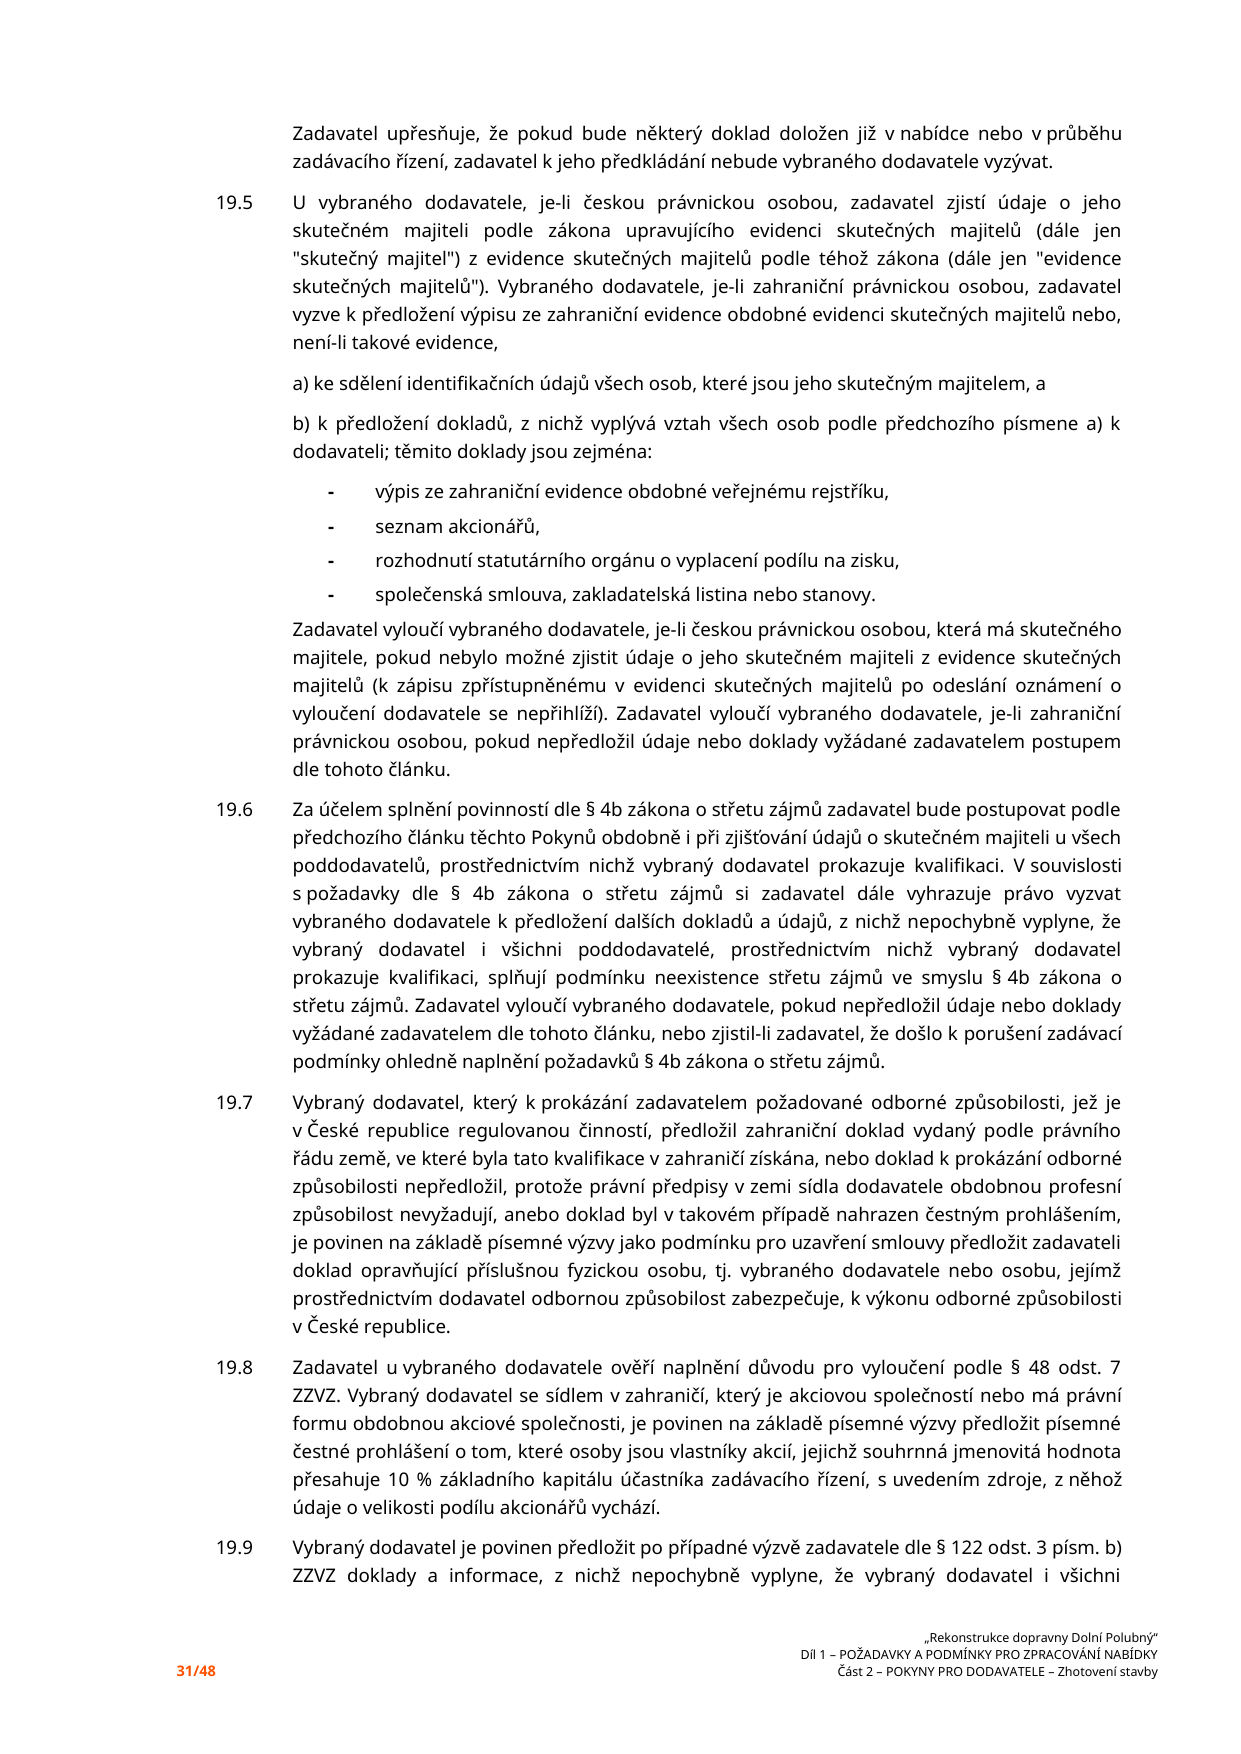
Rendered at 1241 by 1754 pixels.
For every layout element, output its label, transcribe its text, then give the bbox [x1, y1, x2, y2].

text b) k předložení dokladů, z nichž vyplývá vztah všech osob podle předchozího písmene a) k dodavateli; těmito doklady jsou zejména: [292, 410, 1122, 464]
text společenská smlouva, zakladatelská listina nebo stanovy. [328, 582, 1122, 607]
text Vybraný dodavatel, který k prokázání zadavatelem požadované odborné způsobilosti, jež je v České republice regulovanou činností, předložil zahraniční doklad vydaný podle právního řádu země, ve které byla tato kvalifikace v zahraničí získána, nebo doklad k prokázání odborné způsobilosti nepředložil, protože právní předpisy v zemi sídla dodavatele obdobnou profesní způsobilost nevyžadují, anebo doklad byl v takovém případě nahrazen čestným prohlášením, je povinen na základě písemné výzvy jako podmínku pro uzavření smlouvy předložit zadavateli doklad opravňující příslušnou fyzickou osobu, tj. vybraného dodavatele nebo osobu, jejímž prostřednictvím dodavatel odbornou způsobilost zabezpečuje, k výkonu odborné způsobilosti v České republice. [216, 1089, 1122, 1339]
text výpis ze zahraniční evidence obdobné veřejnému rejstříku, [328, 479, 1122, 504]
text Zadavatel u vybraného dodavatele ověří naplnění důvodu pro vyloučení podle § 48 odst. 7 ZZVZ. Vybraný dodavatel se sídlem v zahraničí, který je akciovou společností nebo má právní formu obdobnou akciové společnosti, je povinen na základě písemné výzvy předložit písemné čestné prohlášení o tom, které osoby jsou vlastníky akcií, jejichž souhrnná jmenovitá hodnota přesahuje 10 % základního kapitálu účastníka zadávacího řízení, s uvedením zdroje, z něhož údaje o velikosti podílu akcionářů vychází. [216, 1354, 1122, 1519]
text rozhodnutí statutárního orgánu o vyplacení podílu na zisku, [328, 547, 1122, 573]
text Za účelem splnění povinností dle § 4b zákona o střetu zájmů zadavatel bude postupovat podle předchozího článku těchto Pokynů obdobně i při zjišťování údajů o skutečném majiteli u všech poddodavatelů, prostřednictvím nichž vybraný dodavatel prokazuje kvalifikaci. V souvislosti s požadavky dle § 4b zákona o střetu zájmů si zadavatel dále vyhrazuje právo vyzvat vybraného dodavatele k předložení dalších dokladů a údajů, z nichž nepochybně vyplyne, že vybraný dodavatel i všichni poddodavatelé, prostřednictvím nichž vybraný dodavatel prokazuje kvalifikaci, splňují podmínku neexistence střetu zájmů ve smyslu § 4b zákona o střetu zájmů. Zadavatel vyloučí vybraného dodavatele, pokud nepředložil údaje nebo doklady vyžádané zadavatelem dle tohoto článku, nebo zjistil-li zadavatel, že došlo k porušení zadávací podmínky ohledně naplnění požadavků § 4b zákona o střetu zájmů. [216, 797, 1122, 1074]
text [216, 1534, 1122, 1588]
text U vybraného dodavatele, je-li českou právnickou osobou, zadavatel zjistí údaje o jeho skutečném majiteli podle zákona upravujícího evidenci skutečných majitelů (dále jen "skutečný majitel") z evidence skutečných majitelů podle téhož zákona (dále jen "evidence skutečných majitelů"). Vybraného dodavatele, je-li zahraniční právnickou osobou, zadavatel vyzve k předložení výpisu ze zahraniční evidence obdobné evidenci skutečných majitelů nebo, není-li takové evidence, [216, 189, 1122, 355]
text Zadavatel upřesňuje, že pokud bude některý doklad doložen již v nabídce nebo v průběhu zadávacího řízení, zadavatel k jeho předkládání nebude vybraného dodavatele vyzývat. [292, 121, 1122, 174]
text seznam akcionářů, [328, 513, 1122, 539]
text Zadavatel vyloučí vybraného dodavatele, je-li českou právnickou osobou, která má skutečného majitele, pokud nebylo možné zjistit údaje o jeho skutečném majiteli z evidence skutečných majitelů (k zápisu zpřístupněnému v evidenci skutečných majitelů po odeslání oznámení o vyloučení dodavatele se nepřihlíží). Zadavatel vyloučí vybraného dodavatele, je-li zahraniční právnickou osobou, pokud nepředložil údaje nebo doklady vyžádané zadavatelem postupem dle tohoto článku. [292, 616, 1122, 782]
text a) ke sdělení identifikačních údajů všech osob, které jsou jeho skutečným majitelem, a [292, 370, 1122, 395]
